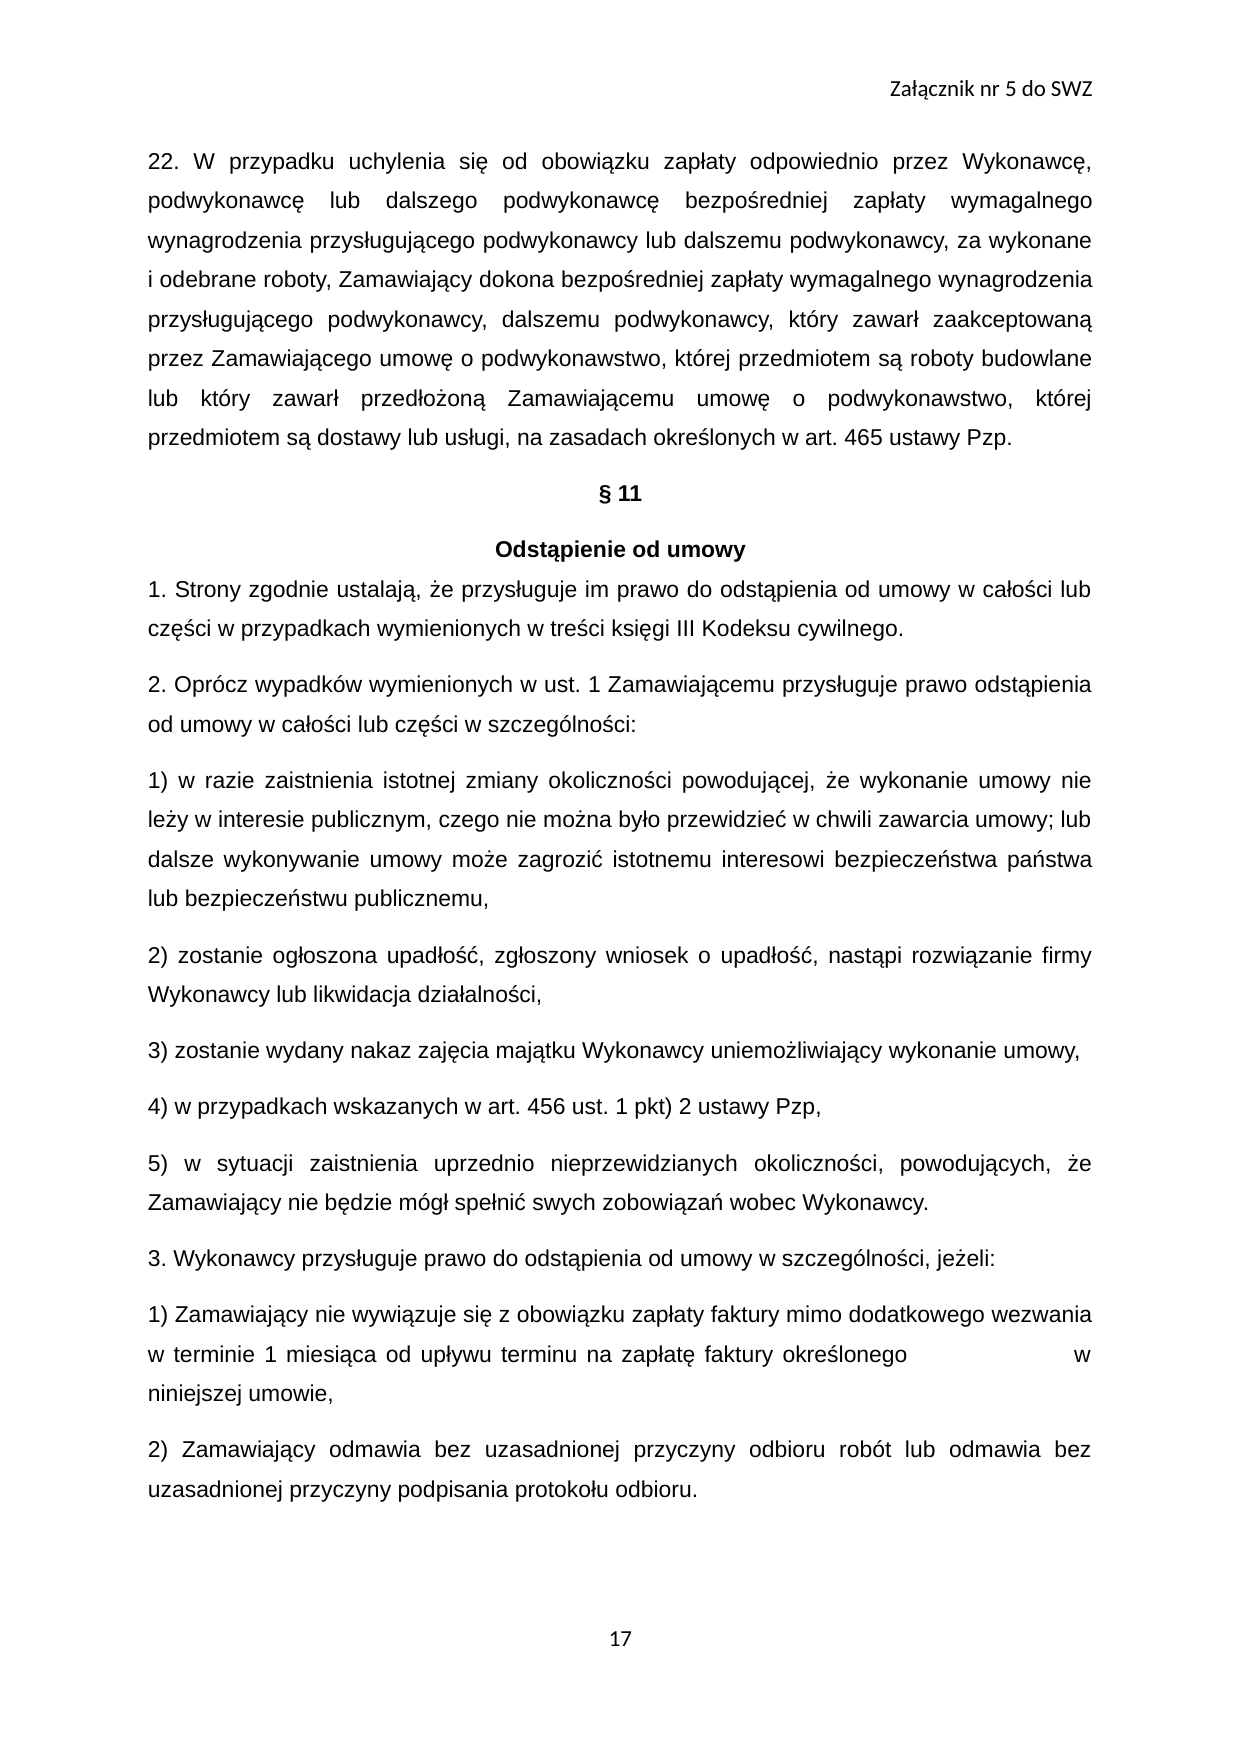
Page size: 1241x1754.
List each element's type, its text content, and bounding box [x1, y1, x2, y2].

text 3. Wykonawcy przysługuje prawo do odstąpienia od umowy w szczególności, jeżeli: [148, 1245, 1093, 1271]
text 1) w razie zaistnienia istotnej zmiany okoliczności powodującej, że wykonanie umowy nie leży w interesie publicznym, czego nie można było przewidzieć w chwili zawarcia umowy; lub dalsze wykonywanie umowy może zagrozić istotnemu interesowi bezpieczeństwa państwa lub bezpieczeństwu publicznemu, [148, 767, 1093, 912]
text Odstąpienie od umowy [148, 536, 1093, 563]
text § 11 [148, 480, 1093, 506]
text 4) w przypadkach wskazanych w art. 456 ust. 1 pkt) 2 ustawy Pzp, [148, 1093, 1093, 1120]
text 3) zostanie wydany nakaz zajęcia majątku Wykonawcy uniemożliwiający wykonanie umowy, [148, 1037, 1093, 1063]
text 2) zostanie ogłoszona upadłość, zgłoszony wniosek o upadłość, nastąpi rozwiązanie firmy Wykonawcy lub likwidacja działalności, [148, 942, 1093, 1007]
text 5) w sytuacji zaistnienia uprzednio nieprzewidzianych okoliczności, powodujących, że Zamawiający nie będzie mógł spełnić swych zobowiązań wobec Wykonawcy. [148, 1149, 1093, 1215]
text 2. Oprócz wypadków wymienionych w ust. 1 Zamawiającemu przysługuje prawo odstąpienia od umowy w całości lub części w szczególności: [148, 671, 1093, 737]
text 1) Zamawiający nie wywiązuje się z obowiązku zapłaty faktury mimo dodatkowego wezwania w terminie 1 miesiąca od upływu terminu na zapłatę faktury określonego w niniejszej umowie, [148, 1301, 1093, 1407]
text 1. Strony zgodnie ustalają, że przysługuje im prawo do odstąpienia od umowy w całości lub części w przypadkach wymienionych w treści księgi III Kodeksu cywilnego. [148, 576, 1093, 642]
text 22. W przypadku uchylenia się od obowiązku zapłaty odpowiednio przez Wykonawcę, podwykonawcę lub dalszego podwykonawcę bezpośredniej zapłaty wymagalnego wynagrodzenia przysługującego podwykonawcy lub dalszemu podwykonawcy, za wykonane i odebrane roboty, Zamawiający dokona bezpośredniej zapłaty wymagalnego wynagrodzenia przysługującego podwykonawcy, dalszemu podwykonawcy, który zawarł zaakceptowaną przez Zamawiającego umowę o podwykonawstwo, której przedmiotem są roboty budowlane lub który zawarł przedłożoną Zamawiającemu umowę o podwykonawstwo, której przedmiotem są dostawy lub usługi, na zasadach określonych w art. 465 ustawy Pzp. [148, 148, 1093, 450]
text 2) Zamawiający odmawia bez uzasadnionej przyczyny odbioru robót lub odmawia bez uzasadnionej przyczyny podpisania protokołu odbioru. [148, 1436, 1093, 1502]
